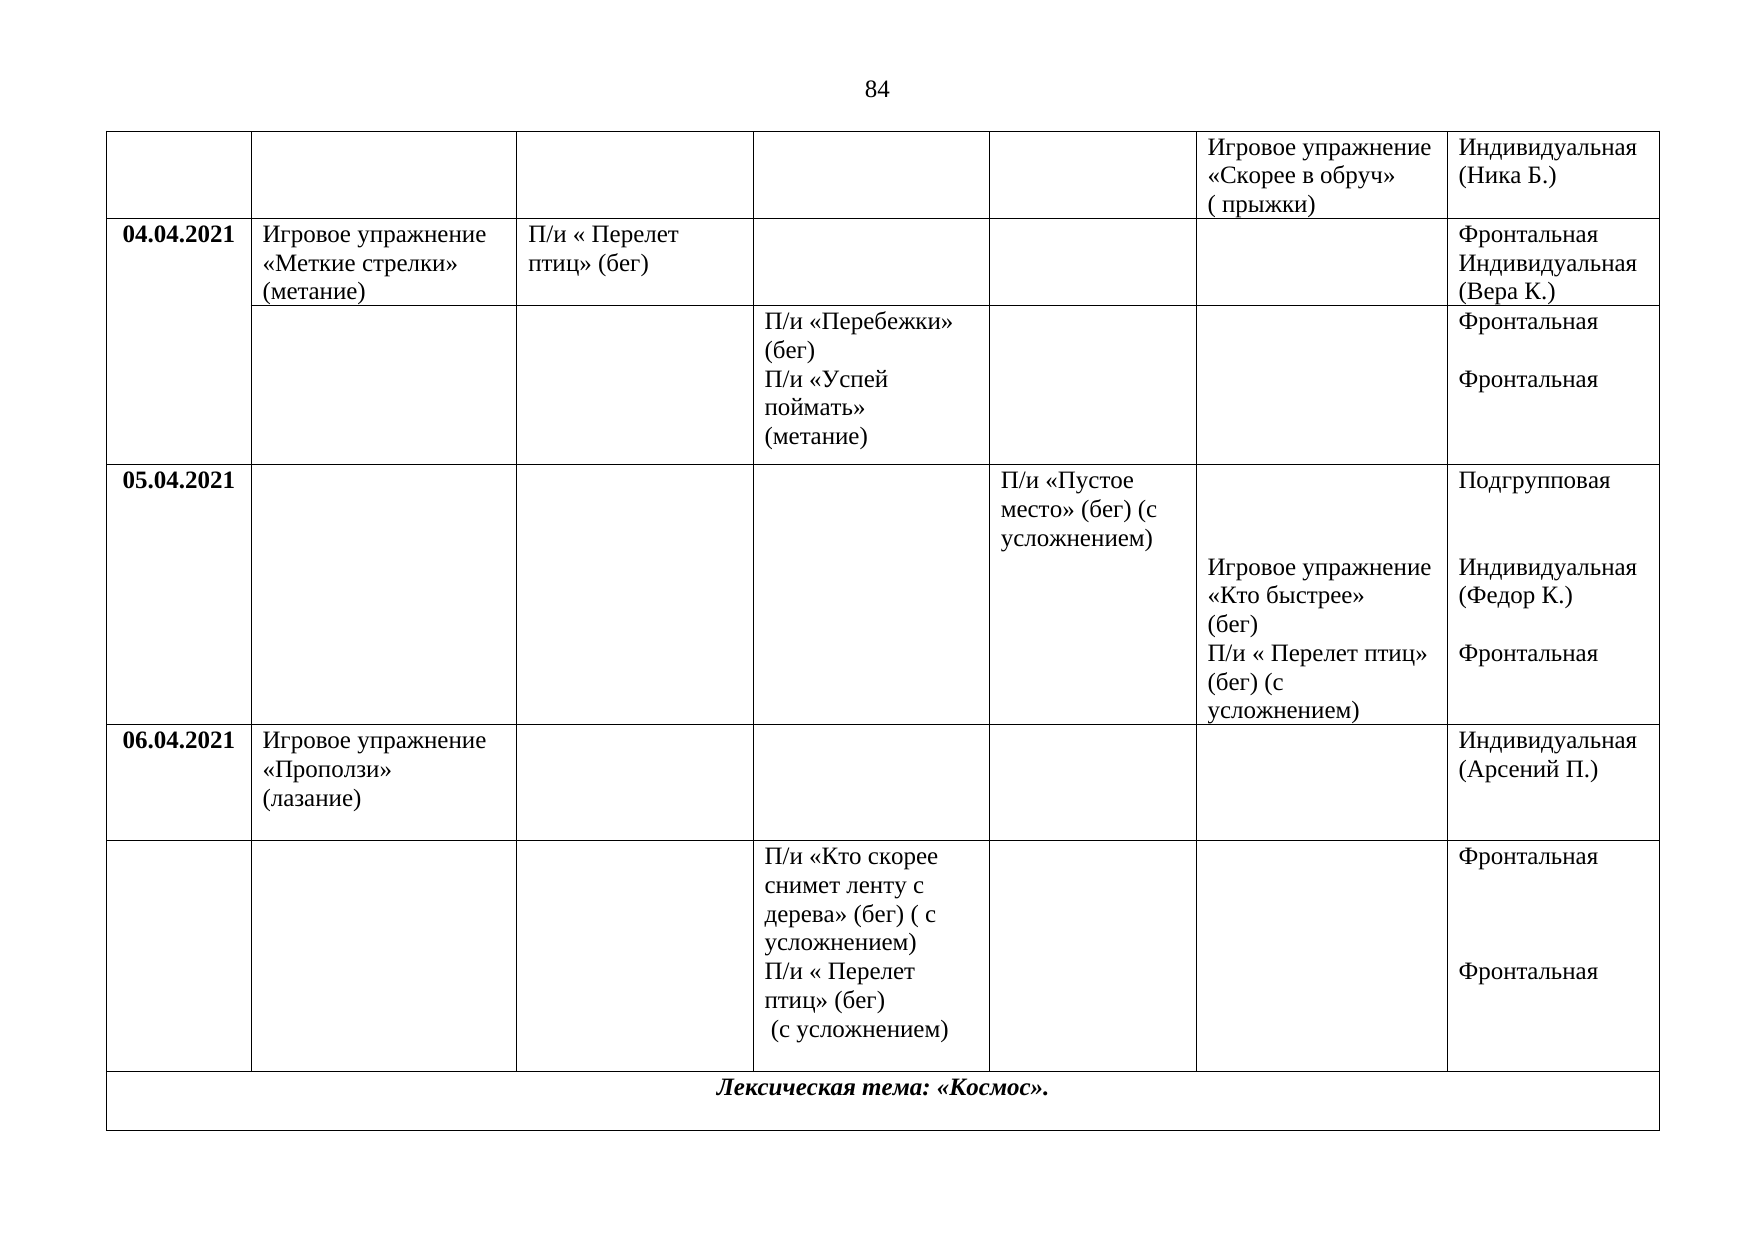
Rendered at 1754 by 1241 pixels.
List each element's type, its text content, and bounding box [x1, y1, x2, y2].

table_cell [1197, 132, 1447, 218]
table_cell [107, 841, 251, 1071]
table_cell Фронтальная Индивидуальная (Вера К.) [1448, 219, 1659, 305]
table_cell Игровое упражнение «Кто быстрее» (бег) П/и « Перелет птиц» (бег) (с усложнением) [1197, 465, 1447, 724]
table_cell [252, 306, 516, 464]
table_cell [517, 132, 753, 218]
table_cell 04.04.2021 [107, 219, 251, 464]
table_cell П/и «Кто скорее снимет ленту с дерева» (бег) ( с усложнением) П/и « Перелет птиц» (бег) (с усложнением) [754, 841, 989, 1071]
table_cell [252, 841, 516, 1071]
table_cell [754, 465, 989, 724]
table_cell Подгрупповая Индивидуальная (Федор К.) Фронтальная [1448, 465, 1659, 724]
table_cell [517, 725, 753, 840]
table_cell [517, 465, 753, 724]
table_cell [1197, 841, 1447, 1071]
table_cell [754, 132, 989, 218]
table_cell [1448, 132, 1659, 218]
table_cell 06.04.2021 [107, 725, 251, 840]
table_cell [517, 841, 753, 1071]
table_cell [990, 306, 1196, 464]
table_cell [990, 725, 1196, 840]
table_cell [1197, 306, 1447, 464]
table_cell [1197, 219, 1447, 305]
table_cell [1197, 725, 1447, 840]
table_cell Игровое упражнение «Проползи» (лазание) [252, 725, 516, 840]
table_cell Лексическая тема: «Космос». [107, 1072, 1659, 1130]
table_cell [754, 219, 989, 305]
table_cell [754, 725, 989, 840]
table_cell [517, 306, 753, 464]
table_cell П/и « Перелет птиц» (бег) [517, 219, 753, 305]
table_cell [990, 841, 1196, 1071]
table_cell П/и «Перебежки» (бег) П/и «Успей поймать» (метание) [754, 306, 989, 464]
table_cell Игровое упражнение «Меткие стрелки» (метание) [252, 219, 516, 305]
table_cell [252, 465, 516, 724]
table_cell [990, 132, 1196, 218]
table_cell Индивидуальная (Арсений П.) [1448, 725, 1659, 840]
table_cell 05.04.2021 [107, 465, 251, 724]
table_cell Фронтальная Фронтальная [1448, 841, 1659, 1071]
table_cell П/и «Пустое место» (бег) (с усложнением) [990, 465, 1196, 724]
table_cell [252, 132, 516, 218]
table_cell Фронтальная Фронтальная [1448, 306, 1659, 464]
table_cell [990, 219, 1196, 305]
